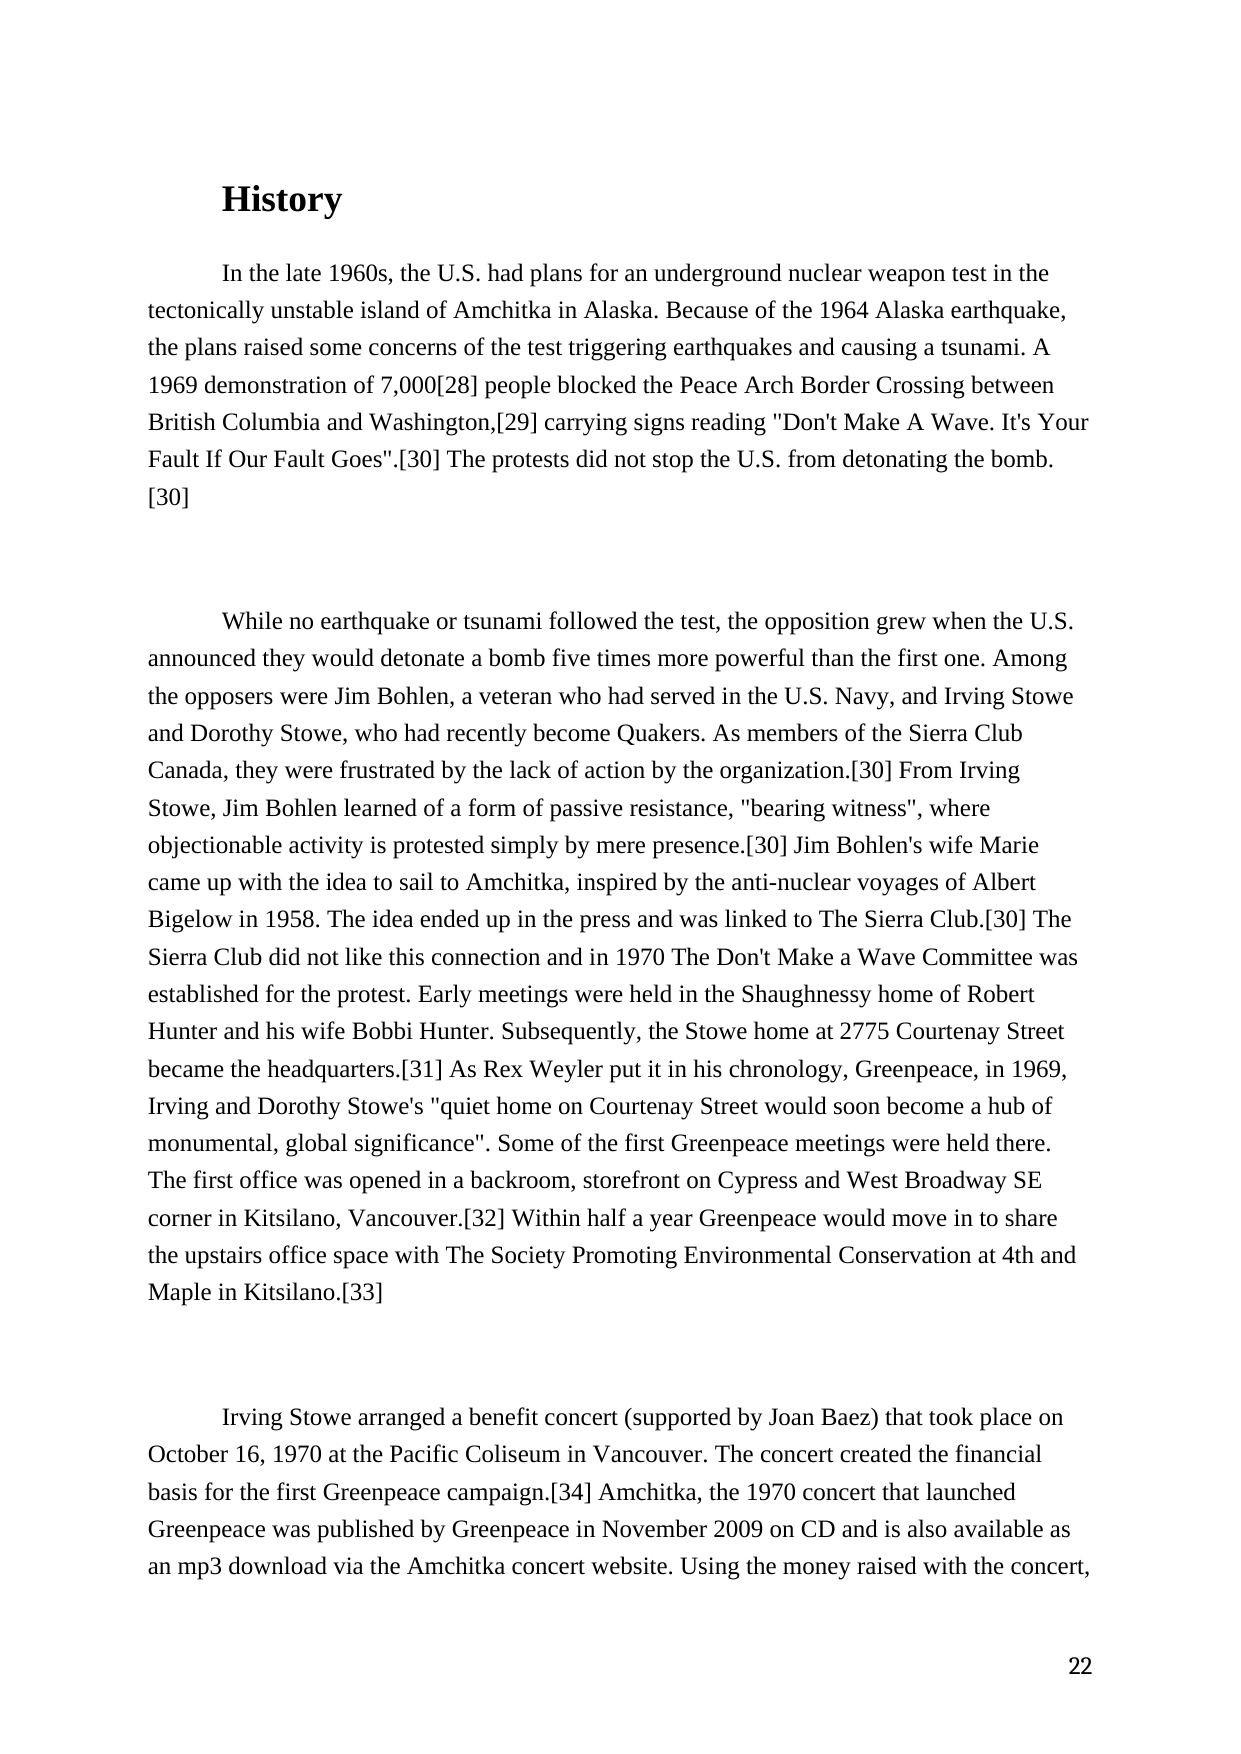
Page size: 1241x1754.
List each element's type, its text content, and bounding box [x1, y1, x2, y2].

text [148, 1402, 1092, 1580]
text While no earthquake or tsunami followed the test, the opposition grew when the U.S. announced they would detonate a bomb five times more powerful than the first one. Among the opposers were Jim Bohlen, a veteran who had served in the U.S. Navy, and Irving Stowe and Dorothy Stowe, who had recently become Quakers. As members of the Sierra Club Canada, they were frustrated by the lack of action by the organization.[30] From Irving Stowe, Jim Bohlen learned of a form of passive resistance, "bearing witness", where objectionable activity is protested simply by mere presence.[30] Jim Bohlen's wife Marie came up with the idea to sail to Amchitka, inspired by the anti-nuclear voyages of Albert Bigelow in 1958. The idea ended up in the press and was linked to The Sierra Club.[30] The Sierra Club did not like this connection and in 1970 The Don't Make a Wave Committee was established for the protest. Early meetings were held in the Shaughnessy home of Robert Hunter and his wife Bobbi Hunter. Subsequently, the Stowe home at 2775 Courtenay Street became the headquarters.[31] As Rex Weyler put it in his chronology, Greenpeace, in 1969, Irving and Dorothy Stowe's "quiet home on Courtenay Street would soon become a hub of monumental, global significance". Some of the first Greenpeace meetings were held there. The first office was opened in a backroom, storefront on Cypress and West Broadway SE corner in Kitsilano, Vancouver.[32] Within half a year Greenpeace would move in to share the upstairs office space with The Society Promoting Environmental Conservation at 4th and Maple in Kitsilano.[33] [148, 606, 1092, 1306]
subtitle History [148, 177, 1092, 220]
text In the late 1960s, the U.S. had plans for an underground nuclear weapon test in the tectonically unstable island of Amchitka in Alaska. Because of the 1964 Alaska earthquake, the plans raised some concerns of the test triggering earthquakes and causing a tsunami. A 1969 demonstration of 7,000[28] people blocked the Peace Arch Border Crossing between British Columbia and Washington,[29] carrying signs reading "Don't Make A Wave. It's Your Fault If Our Fault Goes".[30] The protests did not stop the U.S. from detonating the bomb.[30] [148, 258, 1092, 510]
